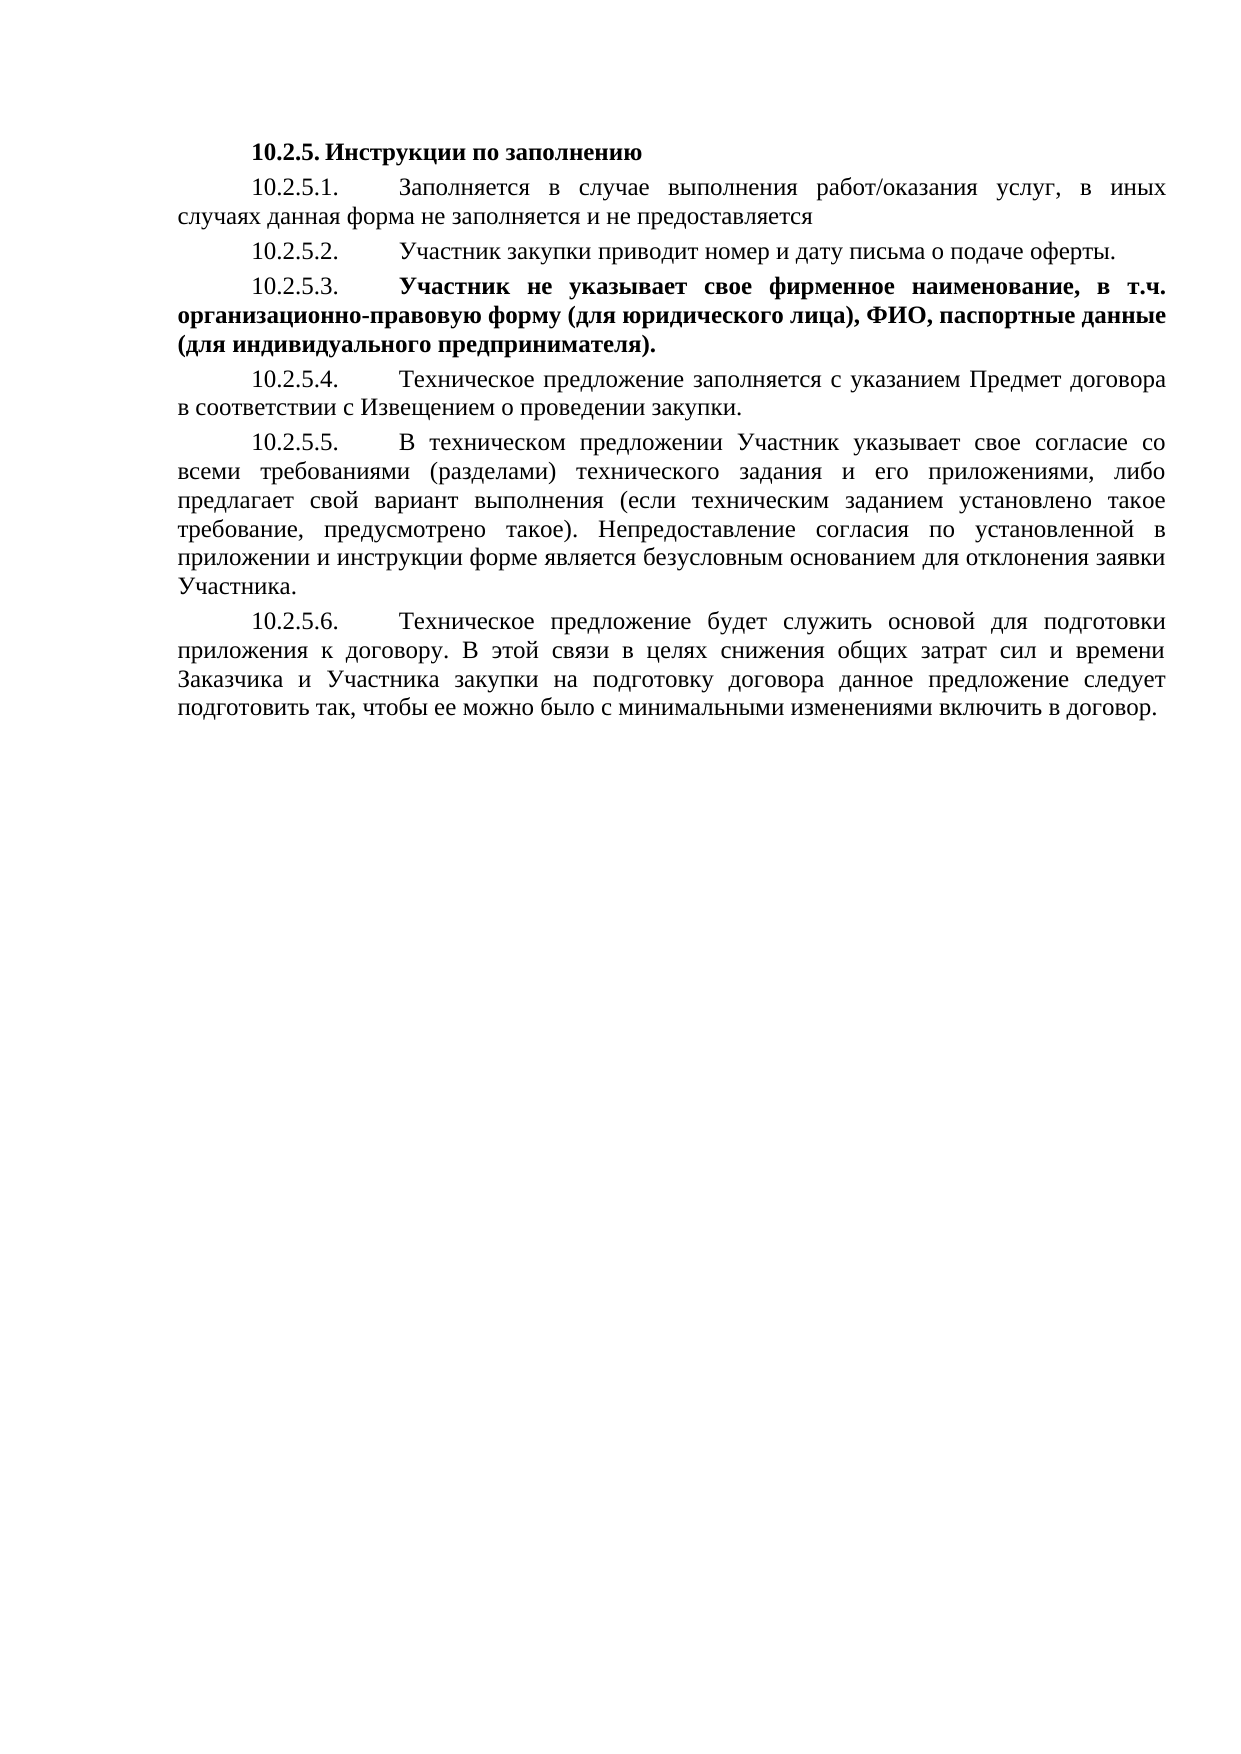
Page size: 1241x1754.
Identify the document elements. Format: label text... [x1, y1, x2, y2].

list В техническом предложении Участник указывает свое согласие со всеми требованиями (разделами) технического задания и его приложениями, либо предлагает свой вариант выполнения (если техническим заданием установлено такое требование, предусмотрено такое). Непредоставление согласия по установленной в приложении и инструкции форме является безусловным основанием для отклонения заявки Участника. [177, 427, 1167, 600]
list Техническое предложение будет служить основой для подготовки приложения к договору. В этой связи в целях снижения общих затрат сил и времени Заказчика и Участника закупки на подготовку договора данное предложение следует подготовить так, чтобы ее можно было с минимальными изменениями включить в договор. [177, 606, 1167, 721]
list Инструкции по заполнению [177, 137, 1167, 166]
list Заполняется в случае выполнения работ/оказания услуг, в иных случаях данная форма не заполняется и не предоставляется [177, 172, 1167, 230]
list Техническое предложение заполняется с указанием Предмет договора в соответствии с Извещением о проведении закупки. [177, 364, 1167, 421]
list Участник закупки приводит номер и дату письма о подаче оферты. [177, 236, 1167, 265]
list Участник не указывает свое фирменное наименование, в т.ч. организационно-правовую форму (для юридического лица), ФИО, паспортные данные (для индивидуального предпринимателя). [177, 271, 1167, 357]
